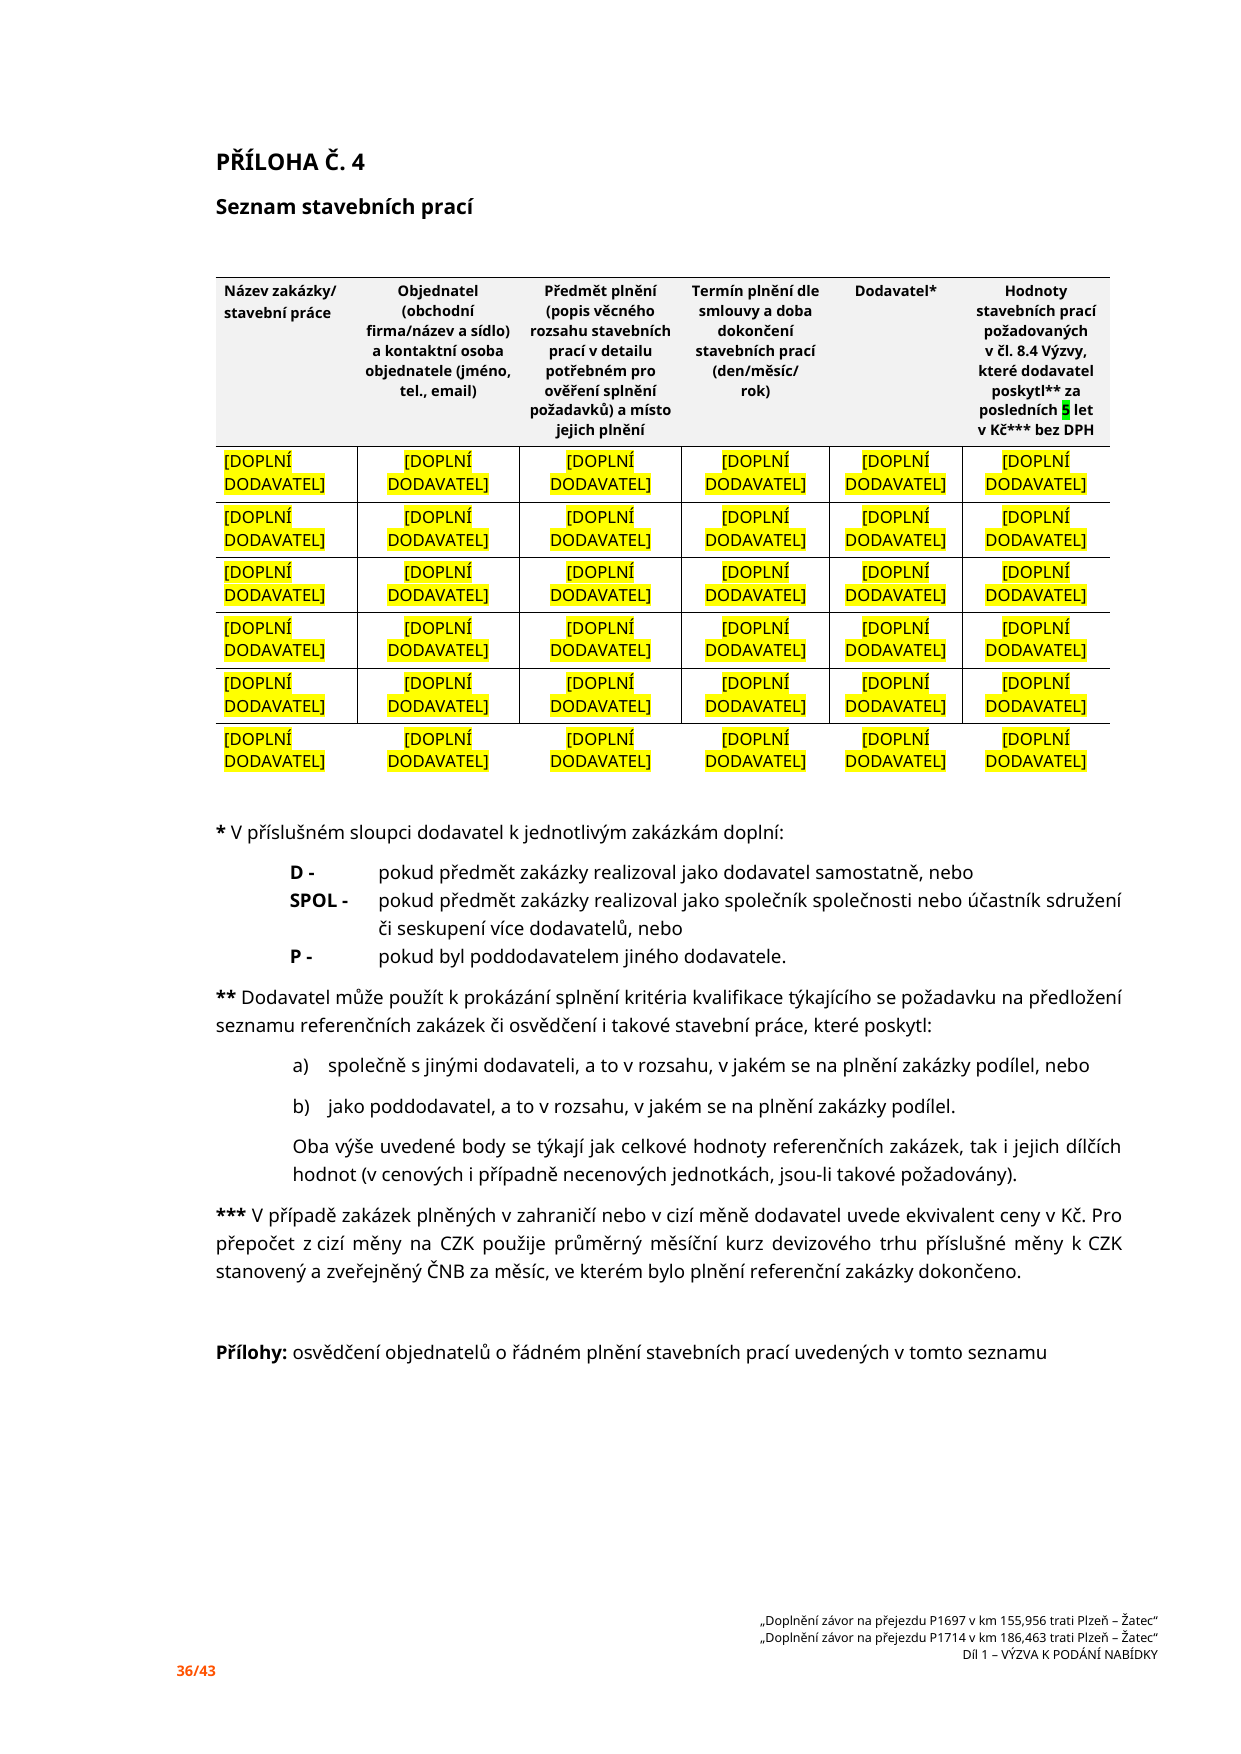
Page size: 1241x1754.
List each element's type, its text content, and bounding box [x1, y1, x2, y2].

text *** V případě zakázek plněných v zahraničí nebo v cizí měně dodavatel uvede ekvivalent ceny v Kč. Pro přepočet z cizí měny na CZK použije průměrný měsíční kurz devizového trhu příslušné měny k CZK stanovený a zveřejněný ČNB za měsíc, ve kterém bylo plnění referenční zakázky dokončeno. [216, 1202, 1122, 1284]
table_header Předmět plnění (popis věcného rozsahu stavebních prací v detailu potřebném pro ověření splnění požadavků) a místo jejich plnění [519, 278, 682, 446]
table_cell [DOPLNÍ DODAVATEL] [962, 724, 1110, 778]
list Oba výše uvedené body se týkají jak celkové hodnoty referenčních zakázek, tak i jejich dílčích hodnot (v cenových i případně necenových jednotkách, jsou-li takové požadovány). [292, 1134, 1122, 1187]
table_cell [DOPLNÍ DODAVATEL] [216, 503, 357, 557]
table_cell [DOPLNÍ DODAVATEL] [358, 503, 519, 557]
table_cell [DOPLNÍ DODAVATEL] [682, 447, 829, 501]
table_cell [DOPLNÍ DODAVATEL] [682, 558, 829, 612]
table_cell [DOPLNÍ DODAVATEL] [963, 669, 1110, 723]
table_cell [DOPLNÍ DODAVATEL] [520, 558, 681, 612]
table_cell [DOPLNÍ DODAVATEL] [830, 503, 962, 557]
table_cell [DOPLNÍ DODAVATEL] [963, 613, 1110, 668]
table_cell [DOPLNÍ DODAVATEL] [830, 558, 962, 612]
table_cell [DOPLNÍ DODAVATEL] [216, 447, 357, 501]
table_cell [DOPLNÍ DODAVATEL] [829, 724, 962, 778]
table_cell [DOPLNÍ DODAVATEL] [358, 669, 519, 723]
table_cell [DOPLNÍ DODAVATEL] [830, 613, 962, 668]
table_header Termín plnění dle smlouvy a doba dokončení stavebních prací (den/měsíc/ rok) [682, 278, 829, 446]
table_cell [DOPLNÍ DODAVATEL] [216, 669, 357, 723]
text D - pokud předmět zakázky realizoval jako dodavatel samostatně, nebo [289, 859, 1122, 885]
text SPOL - pokud předmět zakázky realizoval jako společník společnosti nebo účastník sdružení či seskupení více dodavatelů, nebo [289, 887, 1122, 941]
table_header Objednatel (obchodní firma/název a sídlo) a kontaktní osoba objednatele (jméno, tel., email) [357, 278, 519, 446]
text ** Dodavatel může použít k prokázání splnění kritéria kvalifikace týkajícího se požadavku na předložení seznamu referenčních zakázek či osvědčení i takové stavební práce, které poskytl: [216, 984, 1122, 1038]
table_cell [DOPLNÍ DODAVATEL] [682, 613, 829, 668]
text Přílohy: osvědčení objednatelů o řádném plnění stavebních prací uvedených v tomto seznamu [216, 1339, 1122, 1365]
list společně s jinými dodavateli, a to v rozsahu, v jakém se na plnění zakázky podílel, nebo [292, 1053, 1122, 1078]
table_cell [DOPLNÍ DODAVATEL] [358, 447, 519, 501]
table_cell [DOPLNÍ DODAVATEL] [682, 503, 829, 557]
table_cell [DOPLNÍ DODAVATEL] [520, 503, 681, 557]
table_cell [DOPLNÍ DODAVATEL] [216, 724, 357, 778]
text P - pokud byl poddodavatelem jiného dodavatele. [289, 943, 1122, 969]
table_header Název zakázky/ stavební práce [216, 278, 357, 446]
table_header Hodnoty stavebních prací požadovaných v čl. 8.4 Výzvy, které dodavatel poskytl** za posledních 5 let v Kč*** bez DPH [962, 278, 1110, 446]
table_cell [DOPLNÍ DODAVATEL] [358, 613, 519, 668]
text * V příslušném sloupci dodavatel k jednotlivým zakázkám doplní: [216, 819, 1122, 844]
table_cell [DOPLNÍ DODAVATEL] [357, 724, 519, 778]
table_header Dodavatel* [829, 278, 962, 446]
table_cell [DOPLNÍ DODAVATEL] [358, 558, 519, 612]
table_cell [DOPLNÍ DODAVATEL] [830, 669, 962, 723]
table_cell [DOPLNÍ DODAVATEL] [682, 669, 829, 723]
table_cell [DOPLNÍ DODAVATEL] [963, 503, 1110, 557]
table_cell [DOPLNÍ DODAVATEL] [216, 613, 357, 668]
table_cell [DOPLNÍ DODAVATEL] [216, 558, 357, 612]
table_cell [DOPLNÍ DODAVATEL] [520, 613, 681, 668]
table_cell [DOPLNÍ DODAVATEL] [682, 724, 829, 778]
table_cell [DOPLNÍ DODAVATEL] [963, 558, 1110, 612]
text Příloha č. 4 [216, 146, 1122, 177]
table_cell [DOPLNÍ DODAVATEL] [830, 447, 962, 501]
text Seznam stavebních prací [216, 192, 1122, 221]
table_cell [DOPLNÍ DODAVATEL] [963, 447, 1110, 501]
table_cell [DOPLNÍ DODAVATEL] [520, 447, 681, 501]
table_cell [DOPLNÍ DODAVATEL] [519, 724, 682, 778]
text jako poddodavatel, a to v rozsahu, v jakém se na plnění zakázky podílel. [292, 1093, 1122, 1119]
table_cell [DOPLNÍ DODAVATEL] [520, 669, 681, 723]
